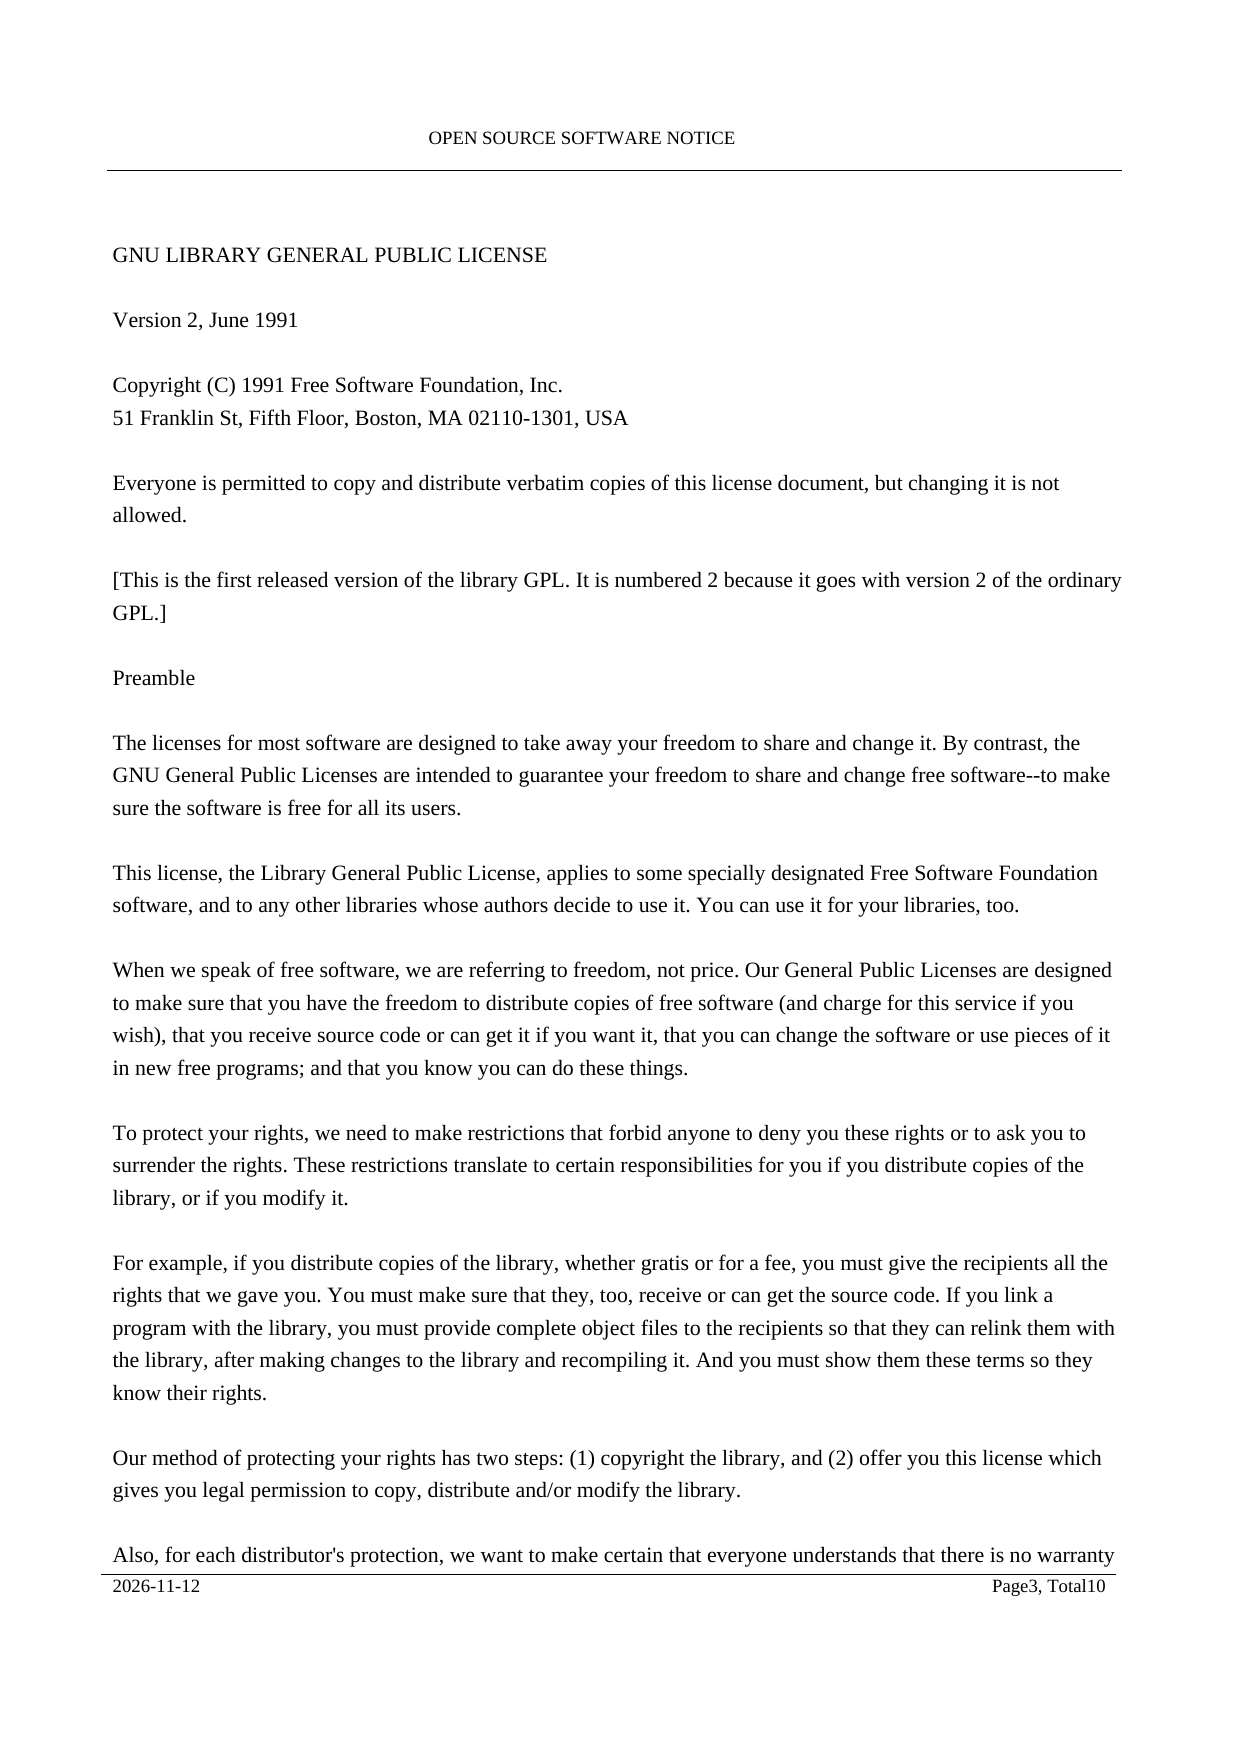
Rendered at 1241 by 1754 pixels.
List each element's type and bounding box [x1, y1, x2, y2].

text [112, 206, 1128, 1571]
